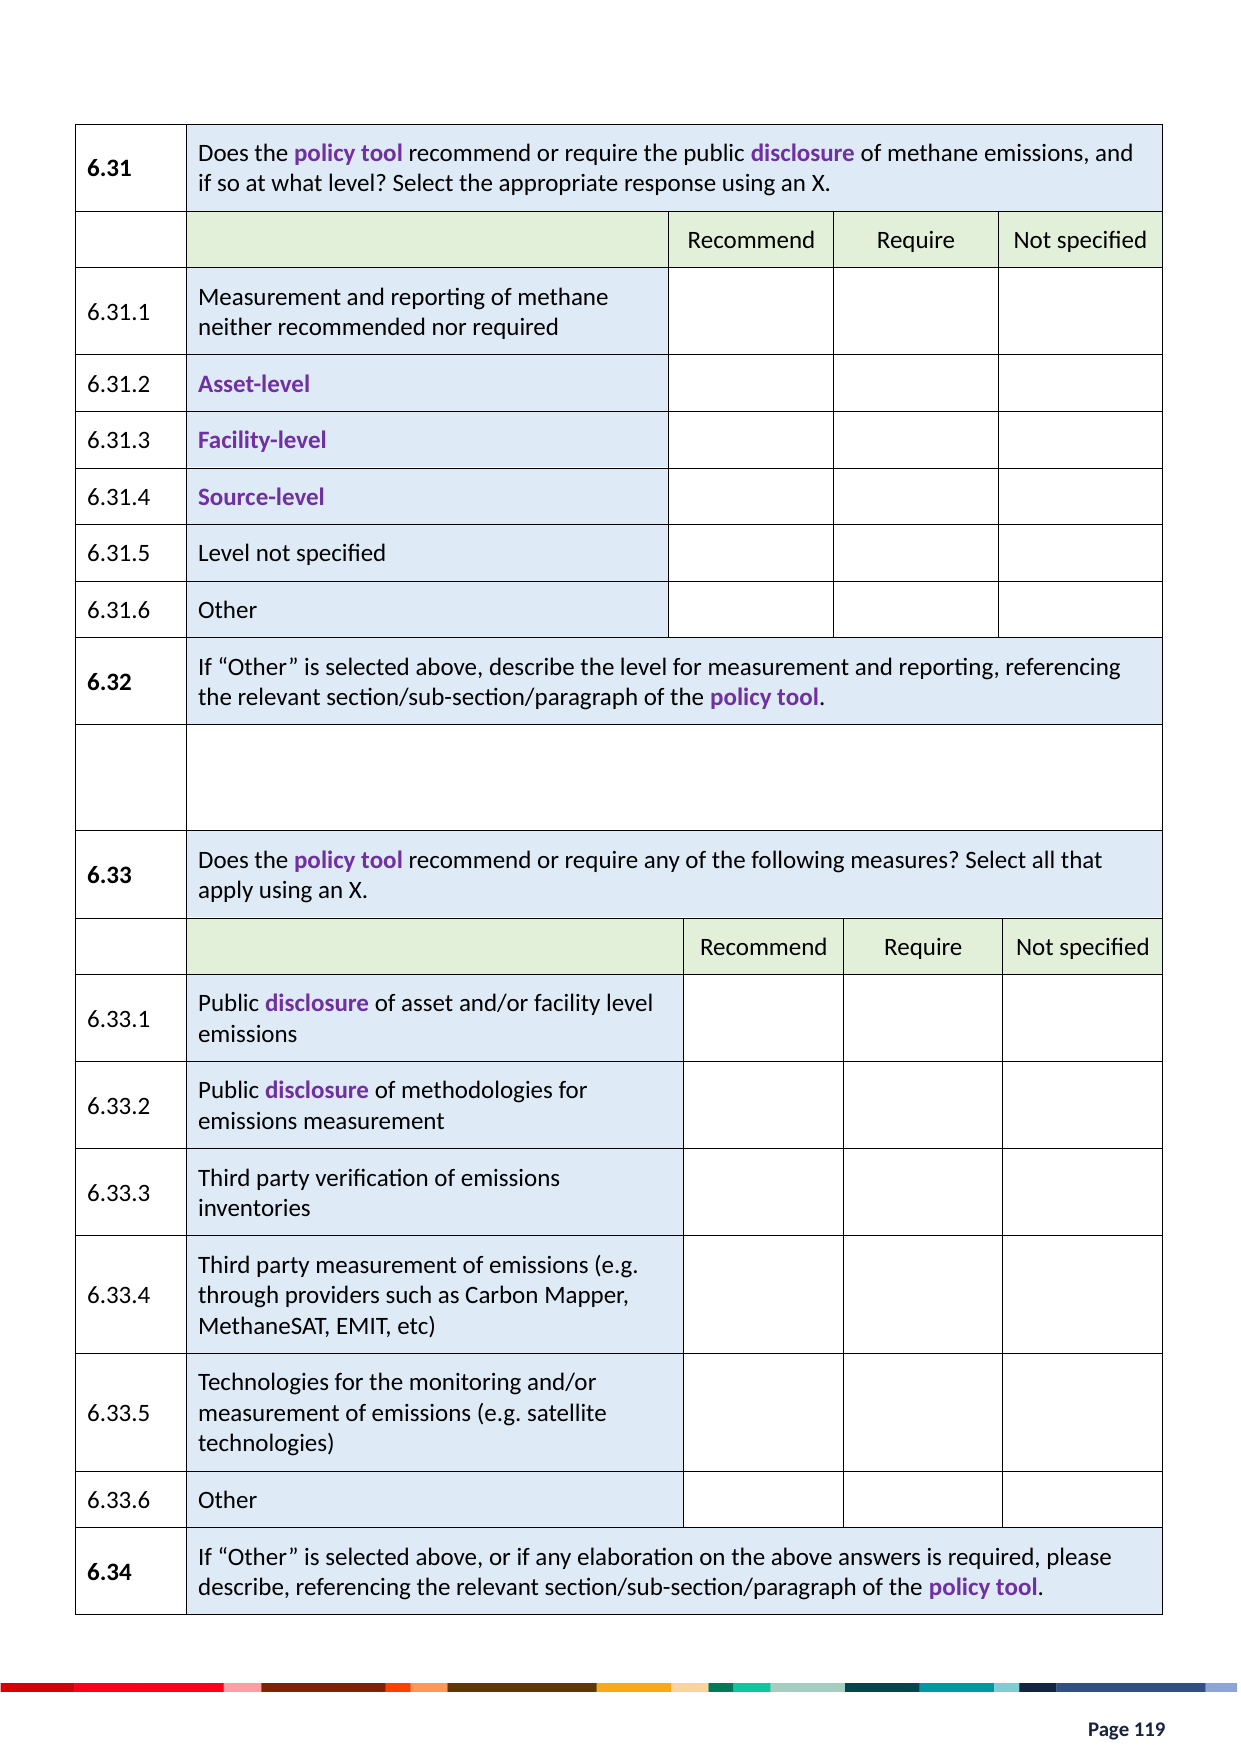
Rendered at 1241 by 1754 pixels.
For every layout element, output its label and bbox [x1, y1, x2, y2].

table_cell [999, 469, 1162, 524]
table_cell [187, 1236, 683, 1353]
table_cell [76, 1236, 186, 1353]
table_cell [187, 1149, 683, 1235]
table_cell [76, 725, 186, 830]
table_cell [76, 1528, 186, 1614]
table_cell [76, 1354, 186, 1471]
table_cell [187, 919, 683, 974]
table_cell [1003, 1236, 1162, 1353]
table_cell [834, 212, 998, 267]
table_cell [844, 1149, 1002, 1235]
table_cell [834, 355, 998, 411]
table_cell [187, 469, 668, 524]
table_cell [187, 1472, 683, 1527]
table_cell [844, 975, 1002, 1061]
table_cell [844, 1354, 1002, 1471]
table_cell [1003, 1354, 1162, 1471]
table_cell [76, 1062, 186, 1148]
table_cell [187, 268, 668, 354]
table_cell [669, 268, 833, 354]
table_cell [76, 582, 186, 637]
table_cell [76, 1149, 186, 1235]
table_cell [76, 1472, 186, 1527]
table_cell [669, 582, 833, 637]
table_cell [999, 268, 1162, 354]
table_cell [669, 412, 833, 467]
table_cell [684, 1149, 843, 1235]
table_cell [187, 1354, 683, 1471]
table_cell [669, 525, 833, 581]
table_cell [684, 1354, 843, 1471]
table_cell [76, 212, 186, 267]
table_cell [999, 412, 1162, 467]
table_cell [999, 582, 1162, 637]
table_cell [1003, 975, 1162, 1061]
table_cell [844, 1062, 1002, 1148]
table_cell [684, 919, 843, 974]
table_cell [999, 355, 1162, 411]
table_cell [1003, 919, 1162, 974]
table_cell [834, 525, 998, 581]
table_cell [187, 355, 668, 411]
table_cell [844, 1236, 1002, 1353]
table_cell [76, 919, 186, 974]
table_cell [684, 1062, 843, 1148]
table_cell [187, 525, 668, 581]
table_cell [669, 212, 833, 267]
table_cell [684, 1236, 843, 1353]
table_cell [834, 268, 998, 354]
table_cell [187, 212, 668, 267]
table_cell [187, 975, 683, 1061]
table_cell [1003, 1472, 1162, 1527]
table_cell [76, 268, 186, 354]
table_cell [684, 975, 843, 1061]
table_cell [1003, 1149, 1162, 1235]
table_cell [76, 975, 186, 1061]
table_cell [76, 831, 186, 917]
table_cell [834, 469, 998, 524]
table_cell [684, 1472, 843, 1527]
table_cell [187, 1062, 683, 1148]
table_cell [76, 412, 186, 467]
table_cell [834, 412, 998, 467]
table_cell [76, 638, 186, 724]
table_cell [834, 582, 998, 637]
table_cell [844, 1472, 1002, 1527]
picture [0, 1683, 1236, 1692]
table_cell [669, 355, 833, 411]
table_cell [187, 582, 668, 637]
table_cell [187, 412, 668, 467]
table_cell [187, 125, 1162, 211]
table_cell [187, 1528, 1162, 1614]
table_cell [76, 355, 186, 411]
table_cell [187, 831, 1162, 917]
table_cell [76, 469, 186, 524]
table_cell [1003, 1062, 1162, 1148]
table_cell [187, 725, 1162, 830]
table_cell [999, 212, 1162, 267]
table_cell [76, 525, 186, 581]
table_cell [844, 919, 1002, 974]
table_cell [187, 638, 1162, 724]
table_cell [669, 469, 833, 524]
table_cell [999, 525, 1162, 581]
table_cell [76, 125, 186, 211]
